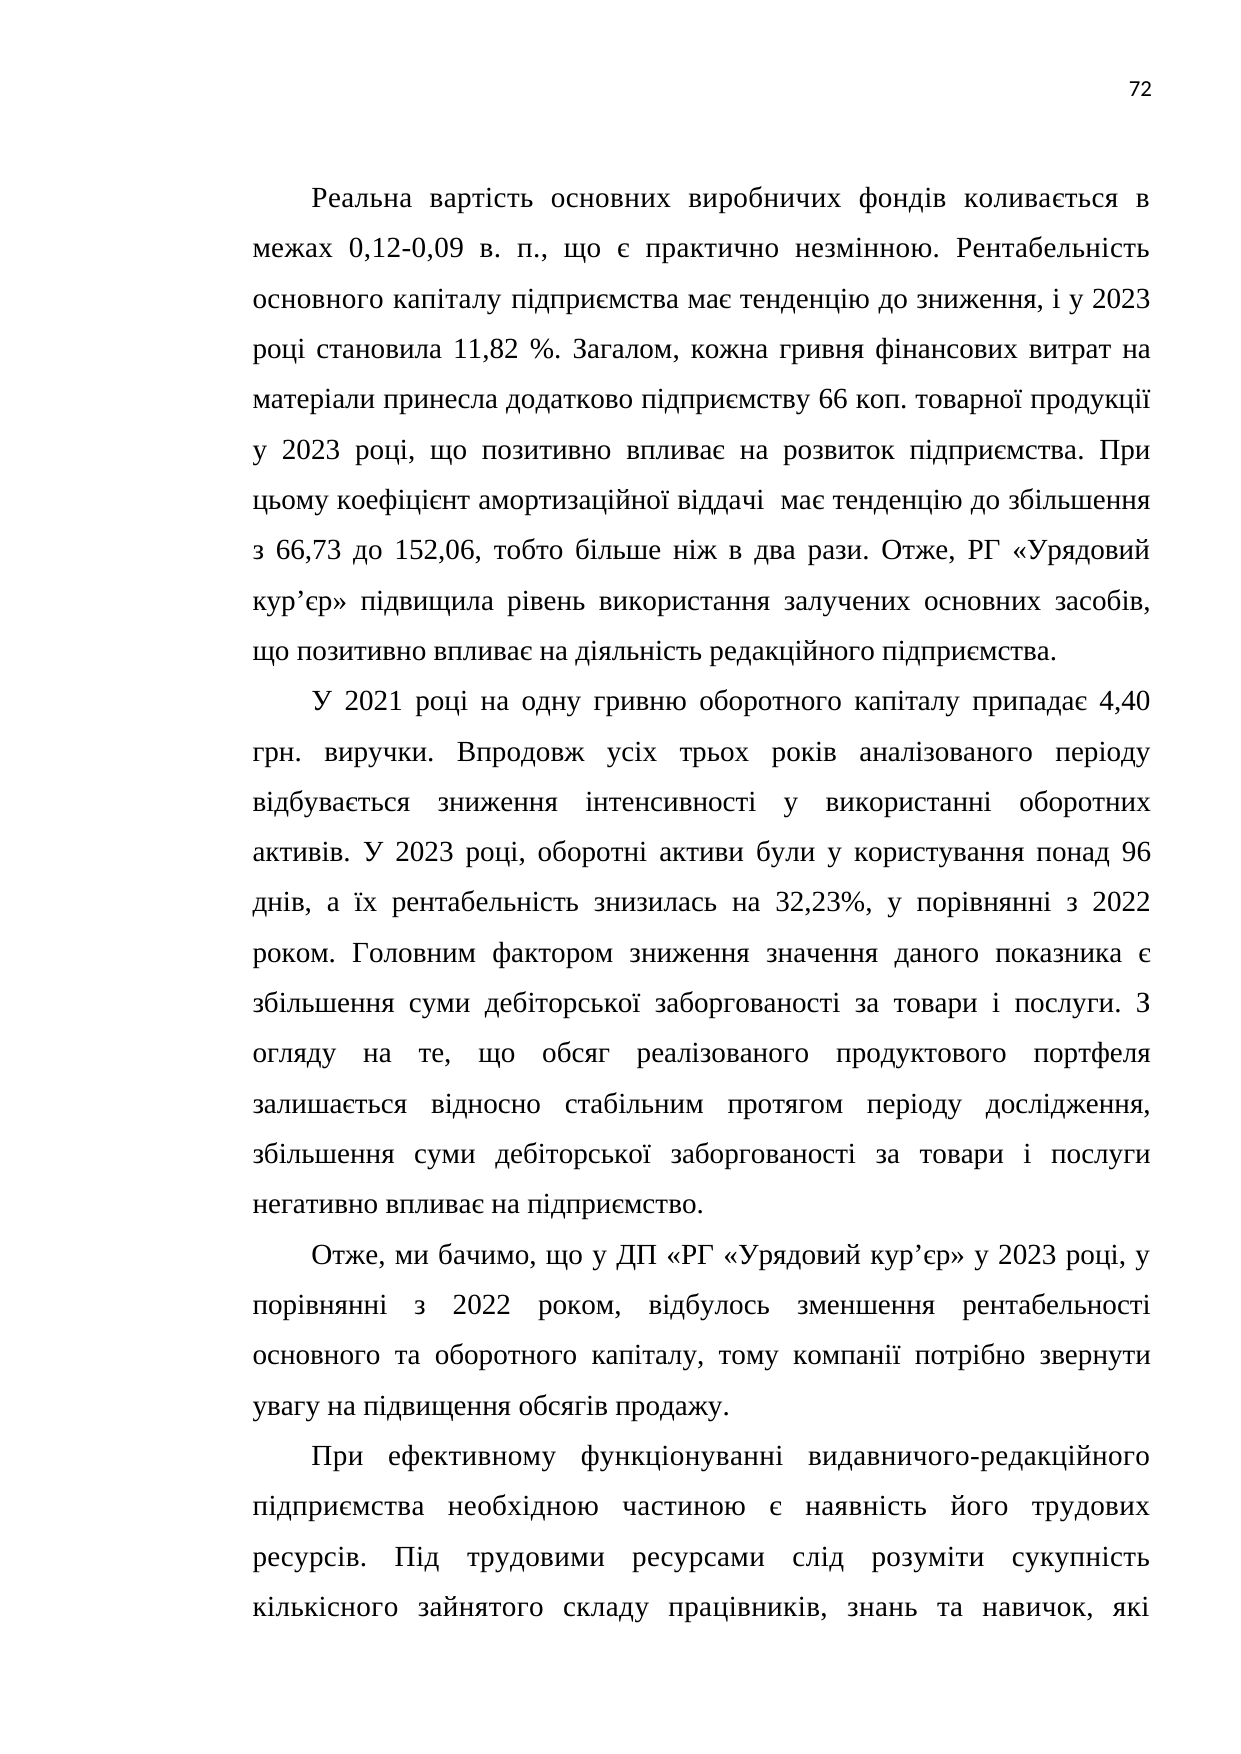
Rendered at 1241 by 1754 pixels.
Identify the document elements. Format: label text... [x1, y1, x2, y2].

text Отже, ми бачимо, що у ДП «РГ «Урядовий кур’єр» у 2023 році, у порівнянні з 2022 роком, відбулось зменшення рентабельності основного та оборотного капіталу, тому компанії потрібно звернути увагу на підвищення обсягів продажу. [252, 1237, 1152, 1421]
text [252, 1438, 1152, 1622]
text У 2021 році на одну гривню оборотного капіталу припадає 4,40 грн. виручки. Впродовж усіх трьох років аналізованого періоду відбувається зниження інтенсивності у використанні оборотних активів. У 2023 році, оборотні активи були у користування понад 96 днів, а їх рентабельність знизилась на 32,23%, у порівнянні з 2022 роком. Головним фактором зниження значення даного показника є збільшення суми дебіторської заборгованості за товари і послуги. З огляду на те, що обсяг реалізованого продуктового портфеля залишається відносно стабільним протягом періоду дослідження, збільшення суми дебіторської заборгованості за товари і послуги негативно впливає на підприємство. [252, 683, 1152, 1220]
text Реальна вартість основних виробничих фондів коливається в межах 0,12-0,09 в. п., що є практично незмінною. Рентабельність основного капіталу підприємства має тенденцію до зниження, і у 2023 році становила 11,82 %. Загалом, кожна гривня фінансових витрат на матеріали принесла додатково підприємству 66 коп. товарної продукції у 2023 році, що позитивно впливає на розвиток підприємства. При цьому коефіцієнт амортизаційної віддачі має тенденцію до збільшення з 66,73 до 152,06, тобто більше ніж в два рази. Отже, РГ «Урядовий кур’єр» підвищила рівень використання залучених основних засобів, що позитивно впливає на діяльність редакційного підприємства. [252, 180, 1152, 667]
